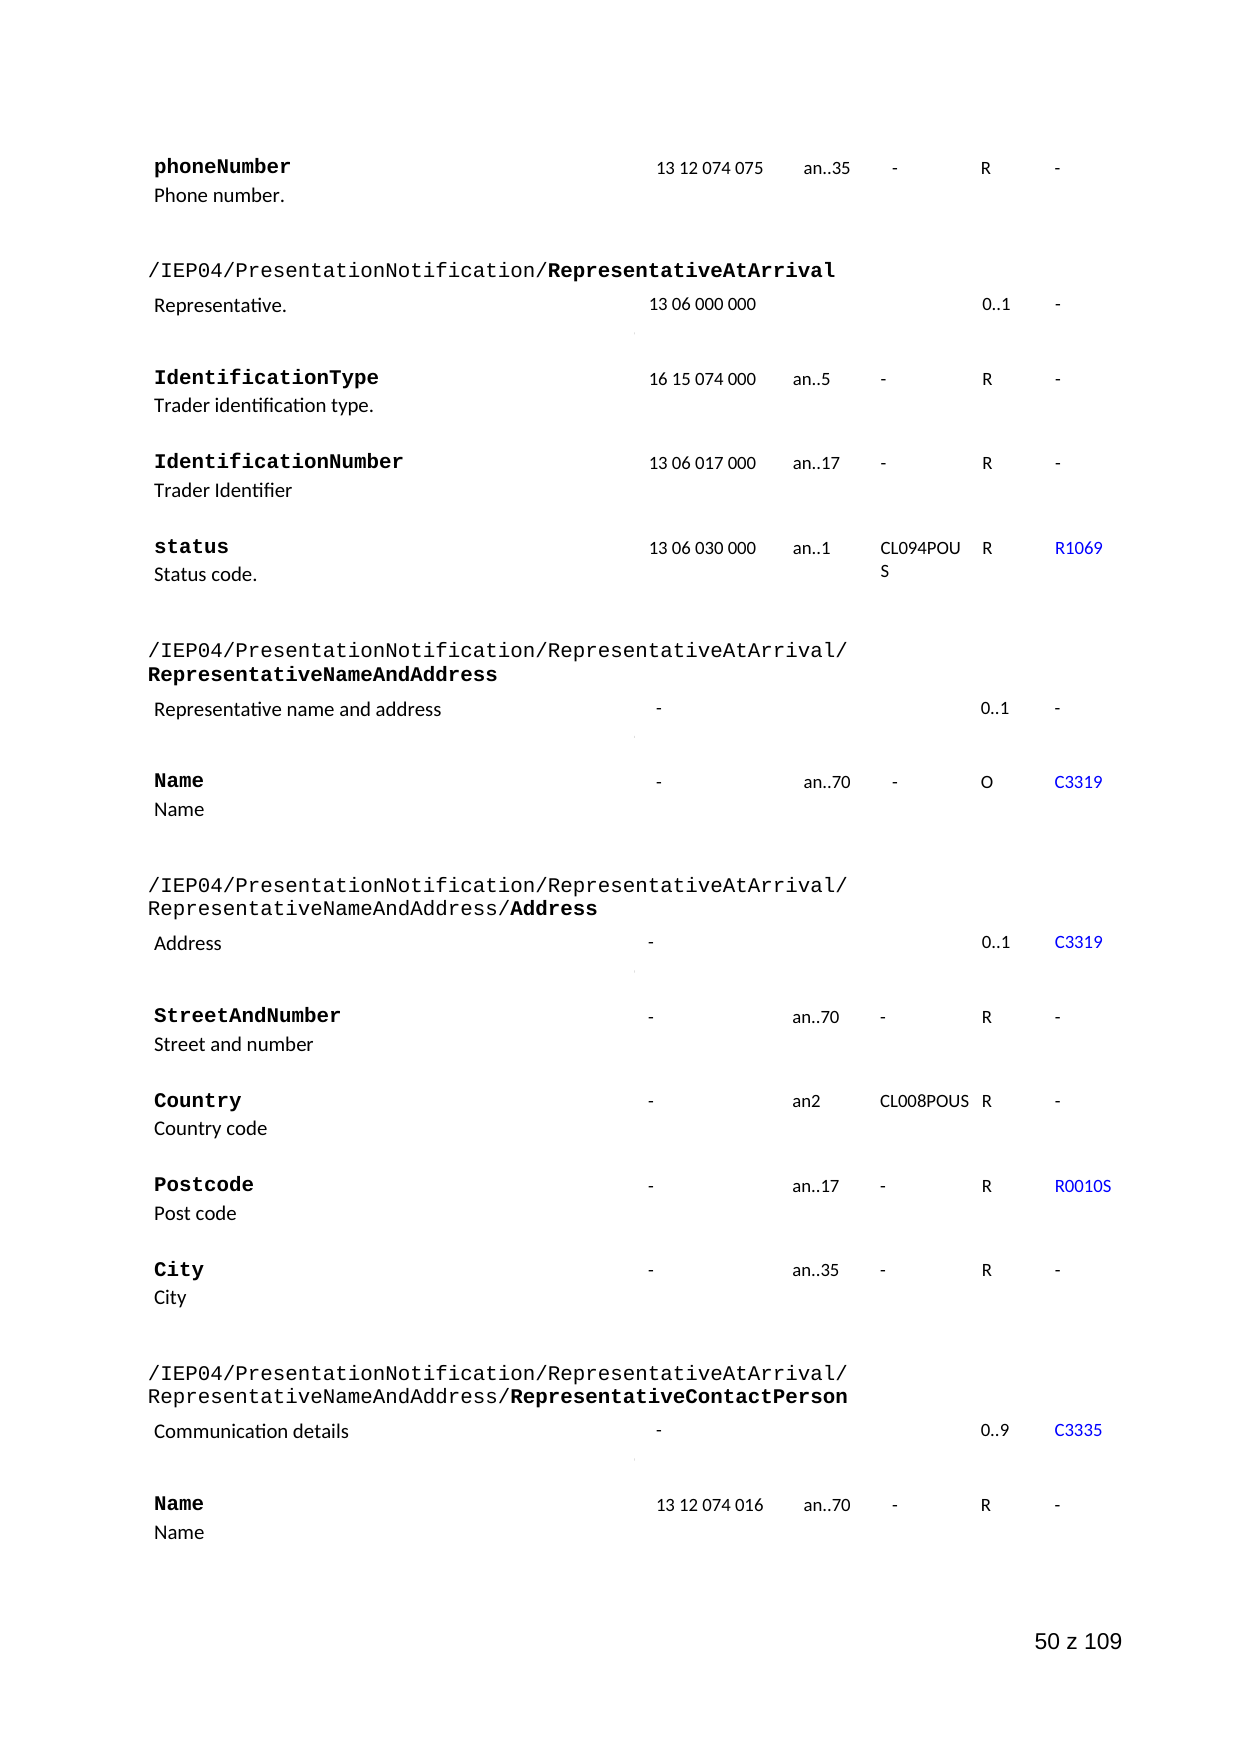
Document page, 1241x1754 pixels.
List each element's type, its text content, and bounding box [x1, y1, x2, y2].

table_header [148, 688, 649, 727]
text /IEP04/PresentationNotification/RepresentativeAtArrival [148, 260, 1122, 284]
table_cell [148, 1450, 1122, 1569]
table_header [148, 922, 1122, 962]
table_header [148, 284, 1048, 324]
text /IEP04/PresentationNotification/RepresentativeAtArrival/RepresentativeNameAndAddress/Address [148, 875, 1122, 922]
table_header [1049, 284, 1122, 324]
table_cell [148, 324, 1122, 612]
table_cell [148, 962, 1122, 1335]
text /IEP04/PresentationNotification/RepresentativeAtArrival/RepresentativeNameAndAddress [148, 640, 1122, 687]
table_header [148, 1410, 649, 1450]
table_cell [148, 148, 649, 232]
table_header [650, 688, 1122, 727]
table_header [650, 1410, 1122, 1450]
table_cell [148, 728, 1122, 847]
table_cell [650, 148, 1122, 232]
text /IEP04/PresentationNotification/RepresentativeAtArrival/RepresentativeNameAndAddress/RepresentativeContactPerson [148, 1363, 1122, 1410]
